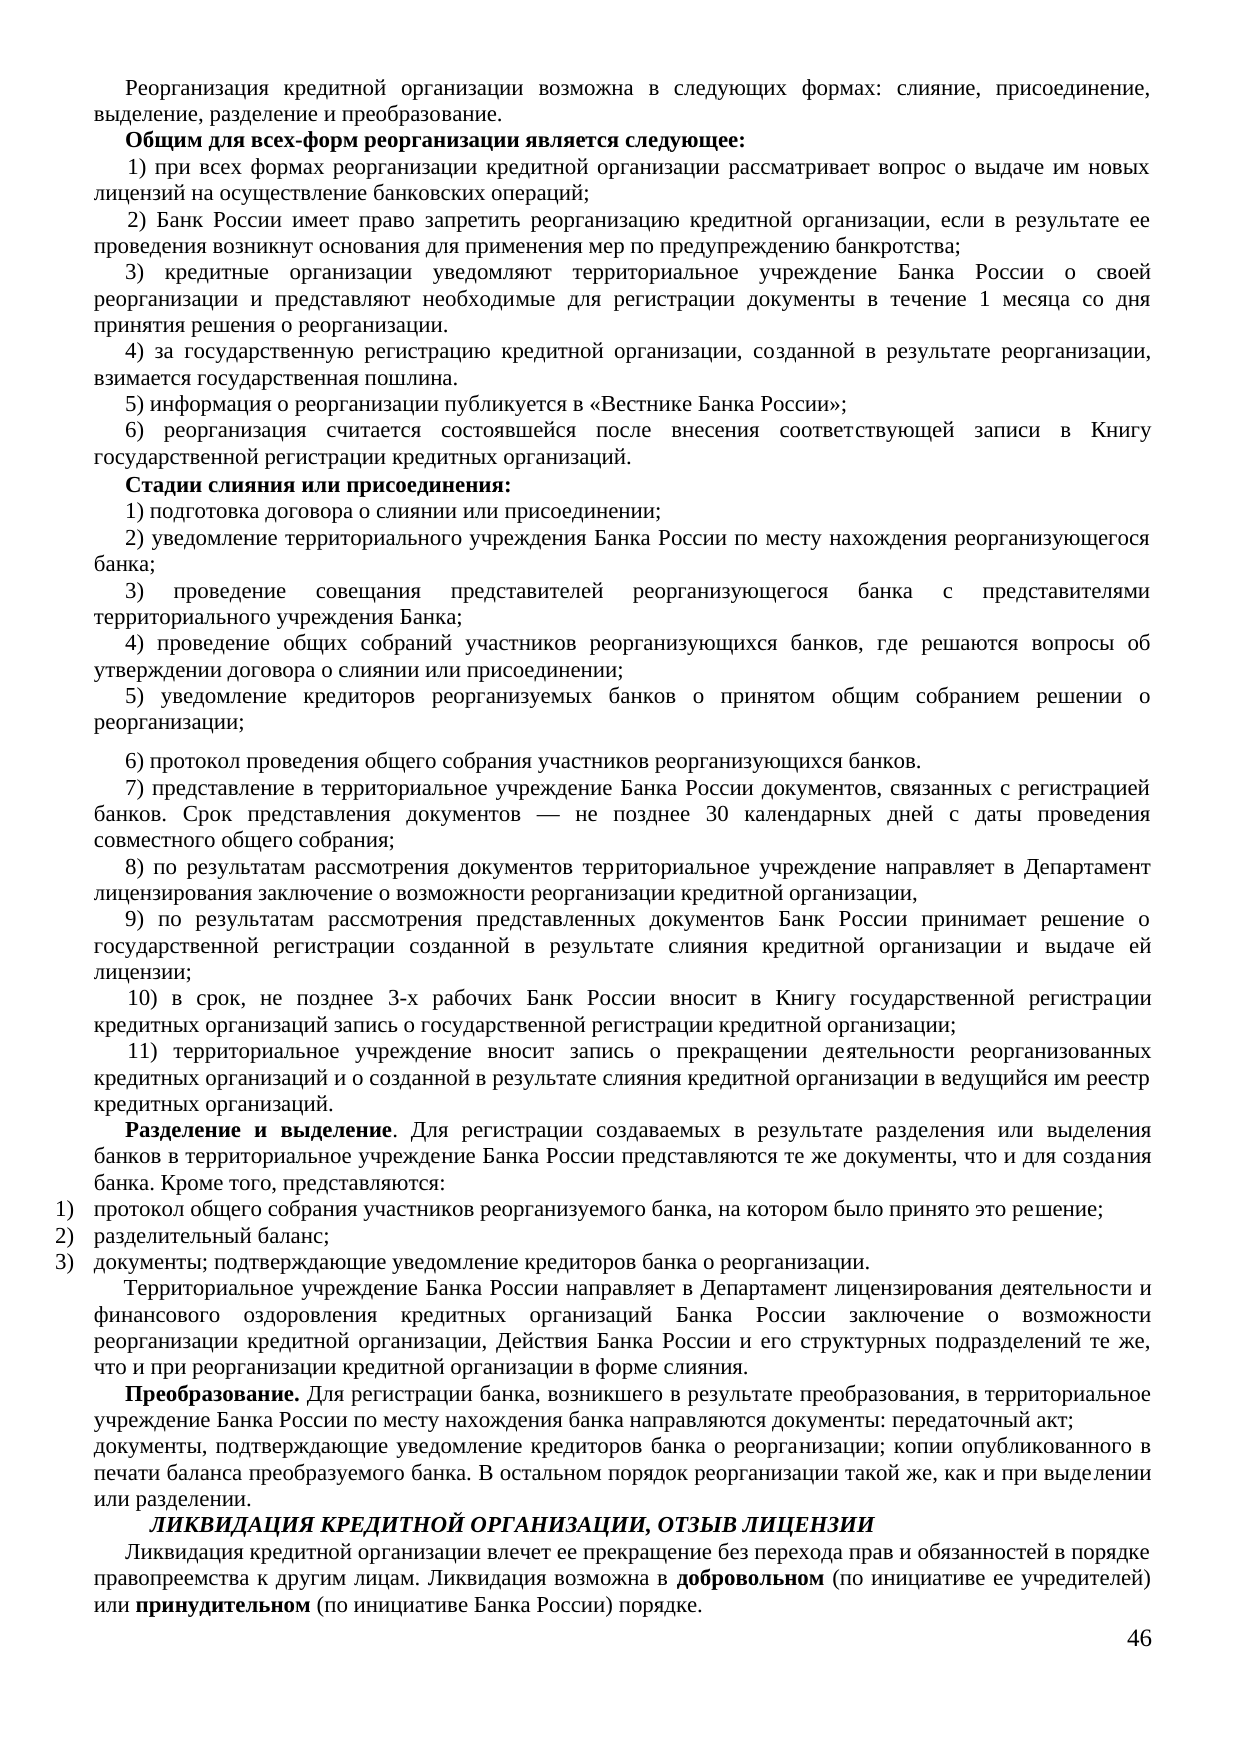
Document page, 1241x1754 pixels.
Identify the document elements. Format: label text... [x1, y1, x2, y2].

text 2) уведомление территориального учреждения Банка России по месту нахождения реорганизующегося банка; [94, 524, 1152, 577]
text 3) проведение совещания представителей реорганизующегося банка с представителями территориального учреждения Банка; [94, 577, 1152, 629]
text 2) Банк России имеет право запретить реорганизацию кредитной организации, если в результате ее проведения возникнут основания для применения мер по предупреждению банкротства; [94, 206, 1152, 258]
text Реорганизация кредитной организации возможна в следующих формах: слияние, присоединение, выделение, разделение и преобразование. [94, 74, 1152, 127]
text Ликвидация кредитной организации влечет ее прекращение без перехода прав и обязанностей в порядке правопреемства к другим лицам. Ликвидация возможна в добровольном (по инициативе ее учредителей) или принудительном (по инициативе Банка России) порядке. [94, 1538, 1152, 1617]
text 4) проведение общих собраний участников реорганизующихся банков, где решаются вопросы об утверждении договора о слиянии или присоединении; [94, 629, 1152, 682]
text Разделение и выделение. Для регистрации создаваемых в результате разделения или выделения банков в территориальное учреждение Банка России представляются те же документы, что и для создания банка. Кроме того, представляются: [94, 1116, 1152, 1195]
text документы, подтверждающие уведомление кредиторов банка о реорганизации; копии опубликованного в печати баланса преобразуемого банка. В остальном порядок реорганизации такой же, как и при выделении или разделении. [94, 1432, 1152, 1512]
text 3) кредитные организации уведомляют территориальное учреждение Банка России о своей реорганизации и представляют необходимые для регистрации документы в течение 1 месяца со дня принятия решения о реорганизации. [94, 258, 1152, 337]
text Территориальное учреждение Банка России направляет в Департамент лицензирования деятельности и финансового оздоровления кредитных организаций Банка России заключение о возможности реорганизации кредитной организации, Действия Банка России и его структурных подразделений те же, что и при реорганизации кредитной организации в форме слияния. [94, 1274, 1152, 1380]
text 6) реорганизация считается состоявшейся после внесения соответствующей записи в Книгу государственной регистрации кредитных организаций. [94, 416, 1152, 469]
text 6) протокол проведения общего собрания участников реорганизующихся банков. [94, 747, 1152, 774]
text 4) за государственную регистрацию кредитной организации, созданной в результате реорганизации, взимается государственная пошлина. [94, 337, 1152, 390]
text 5) информация о реорганизации публикуется в «Вестнике Банка России»; [94, 390, 1152, 416]
text 10) в срок, не позднее 3-х рабочих Банк России вносит в Книгу государственной регистрации кредитных организаций запись о государственной регистрации кредитной организации; [94, 984, 1152, 1037]
text Ликвидация кредитной организации, отзыв лицензии [94, 1512, 1152, 1538]
text Стадии слияния или присоединения: [94, 471, 1152, 498]
text 9) по результатам рассмотрения представленных документов Банк России принимает решение о государственной регистрации созданной в результате слияния кредитной организации и выдаче ей лицензии; [94, 905, 1152, 984]
text Преобразование. Для регистрации банка, возникшего в результате преобразования, в территориальное учреждение Банка России по месту нахождения банка направляются документы: передаточный акт; [94, 1380, 1152, 1432]
list разделительный баланс; [55, 1222, 1152, 1248]
list документы; подтверждающие уведомление кредиторов банка о реорганизации. [55, 1248, 1152, 1274]
text 5) уведомление кредиторов реорганизуемых банков о принятом общим собранием решении о реорганизации; [94, 682, 1152, 735]
text 1) подготовка договора о слиянии или присоединении; [94, 498, 1152, 524]
text 8) по результатам рассмотрения документов территориальное учреждение направляет в Департамент лицензирования заключение о возможности реорганизации кредитной организации, [94, 853, 1152, 905]
text 1) при всех формах реорганизации кредитной организации рассматривает вопрос о выдаче им новых лицензий на осуществление банковских операций; [94, 153, 1152, 206]
list протокол общего собрания участников реорганизуемого банка, на котором было принято это решение; [55, 1195, 1152, 1222]
text Общим для всех-форм реорганизации является следующее: [94, 127, 1152, 153]
text 7) представление в территориальное учреждение Банка России документов, связанных с регистрацией банков. Срок представления документов — не позднее 30 календарных дней с даты проведения совместного общего собрания; [94, 774, 1152, 853]
text 11) территориальное учреждение вносит запись о прекращении деятельности реорганизованных кредитных организаций и о созданной в результате слияния кредитной организации в ведущийся им реестр кредитных организаций. [94, 1037, 1152, 1116]
